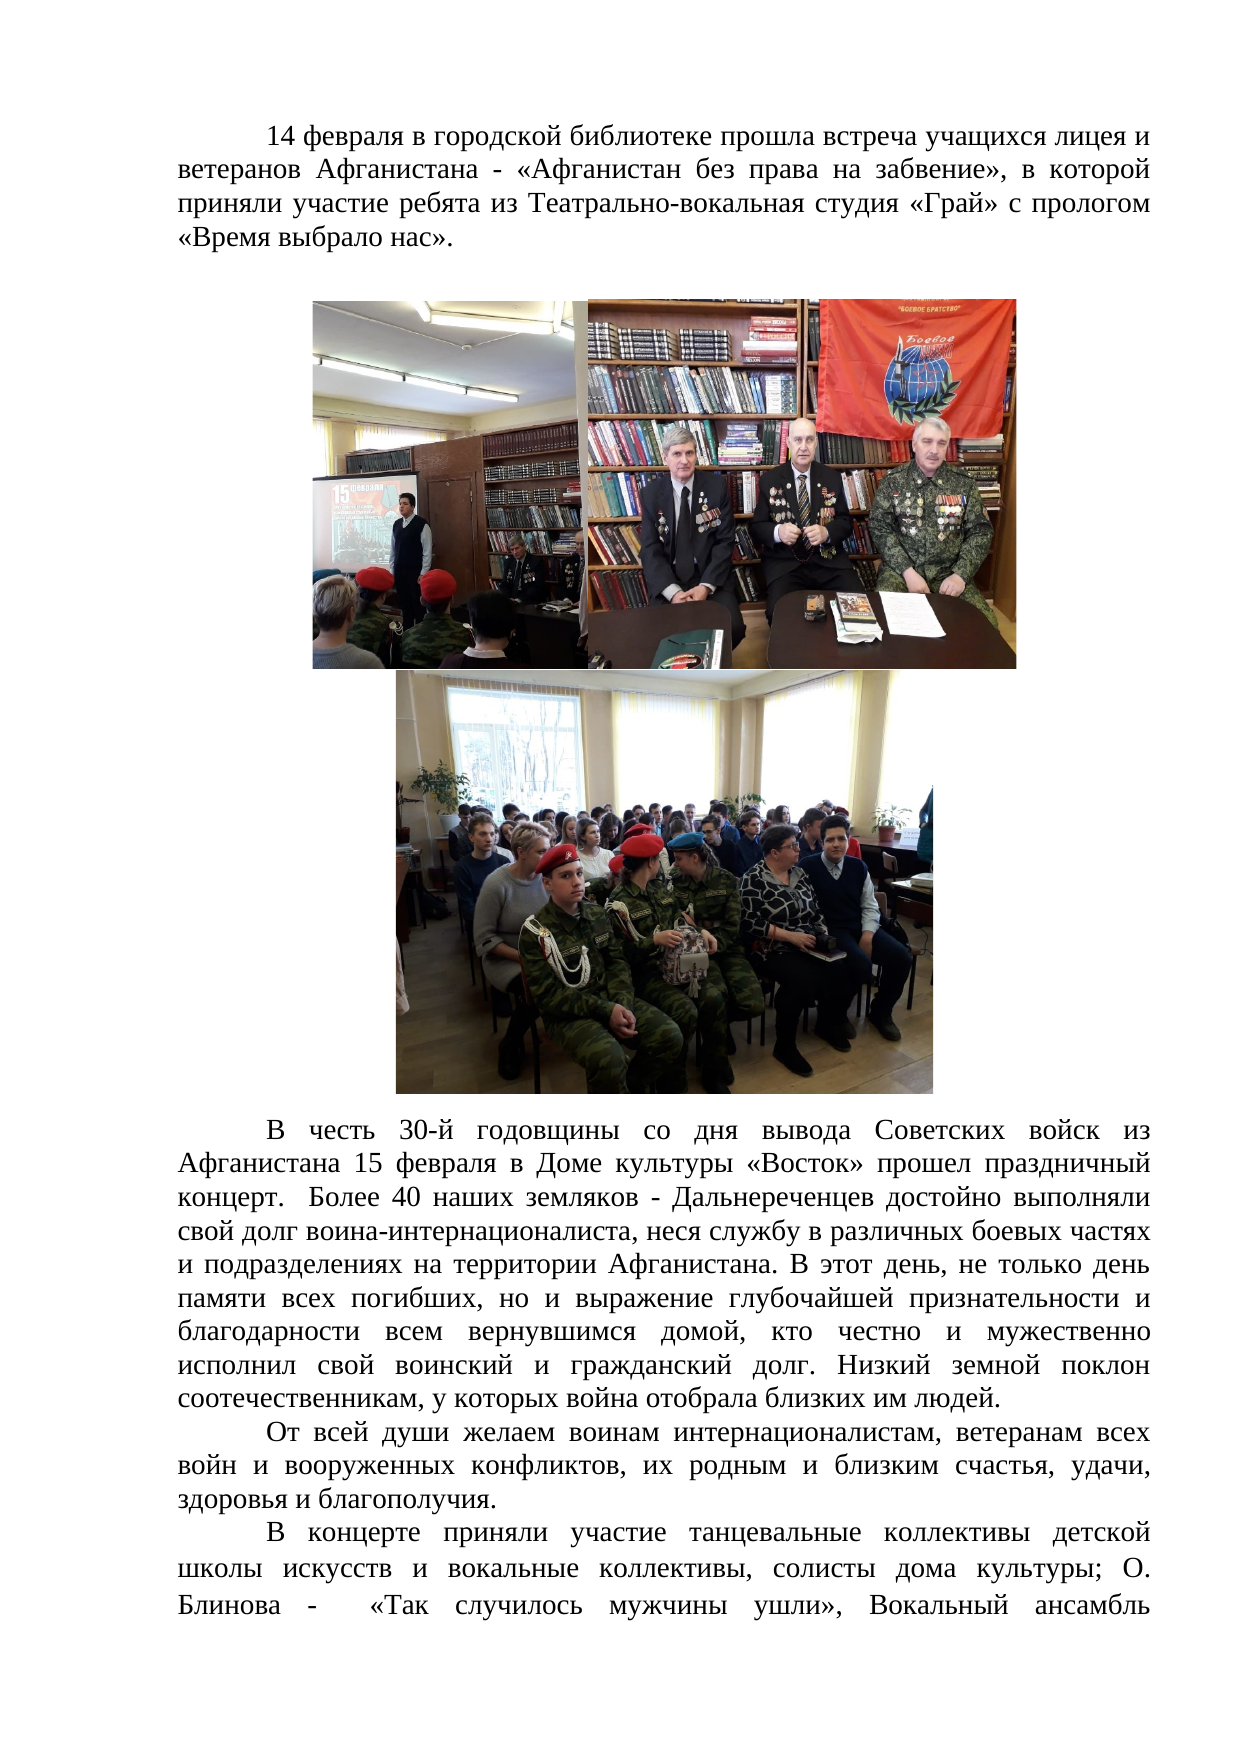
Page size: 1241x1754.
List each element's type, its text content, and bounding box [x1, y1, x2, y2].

text От всей души желаем воинам интернационалистам, ветеранам всех войн и вооруженных конфликтов, их родным и близким счастья, удачи, здоровья и благополучия. [177, 1414, 1152, 1514]
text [177, 1514, 1152, 1620]
text 14 февраля в городской библиотеке прошла встреча учащихся лицея и ветеранов Афганистана - «Афганистан без права на забвение», в которой приняли участие ребята из Театрально-вокальная студия «Грай» с прологом «Время выбрало нас». [177, 118, 1152, 252]
picture [312, 299, 1017, 669]
text В честь 30-й годовщины со дня вывода Советских войск из Афганистана 15 февраля в Доме культуры «Восток» прошел праздничный концерт. Более 40 наших земляков - Дальнереченцев достойно выполняли свой долг воина-интернационалиста, неся службу в различных боевых частях и подразделениях на территории Афганистана. В этот день, не только день памяти всех погибших, но и выражение глубочайшей признательности и благодарности всем вернувшимся домой, кто честно и мужественно исполнил свой воинский и гражданский долг. Низкий земной поклон соотечественникам, у которых война отобрала близких им людей. [177, 1112, 1152, 1414]
picture [395, 670, 934, 1094]
